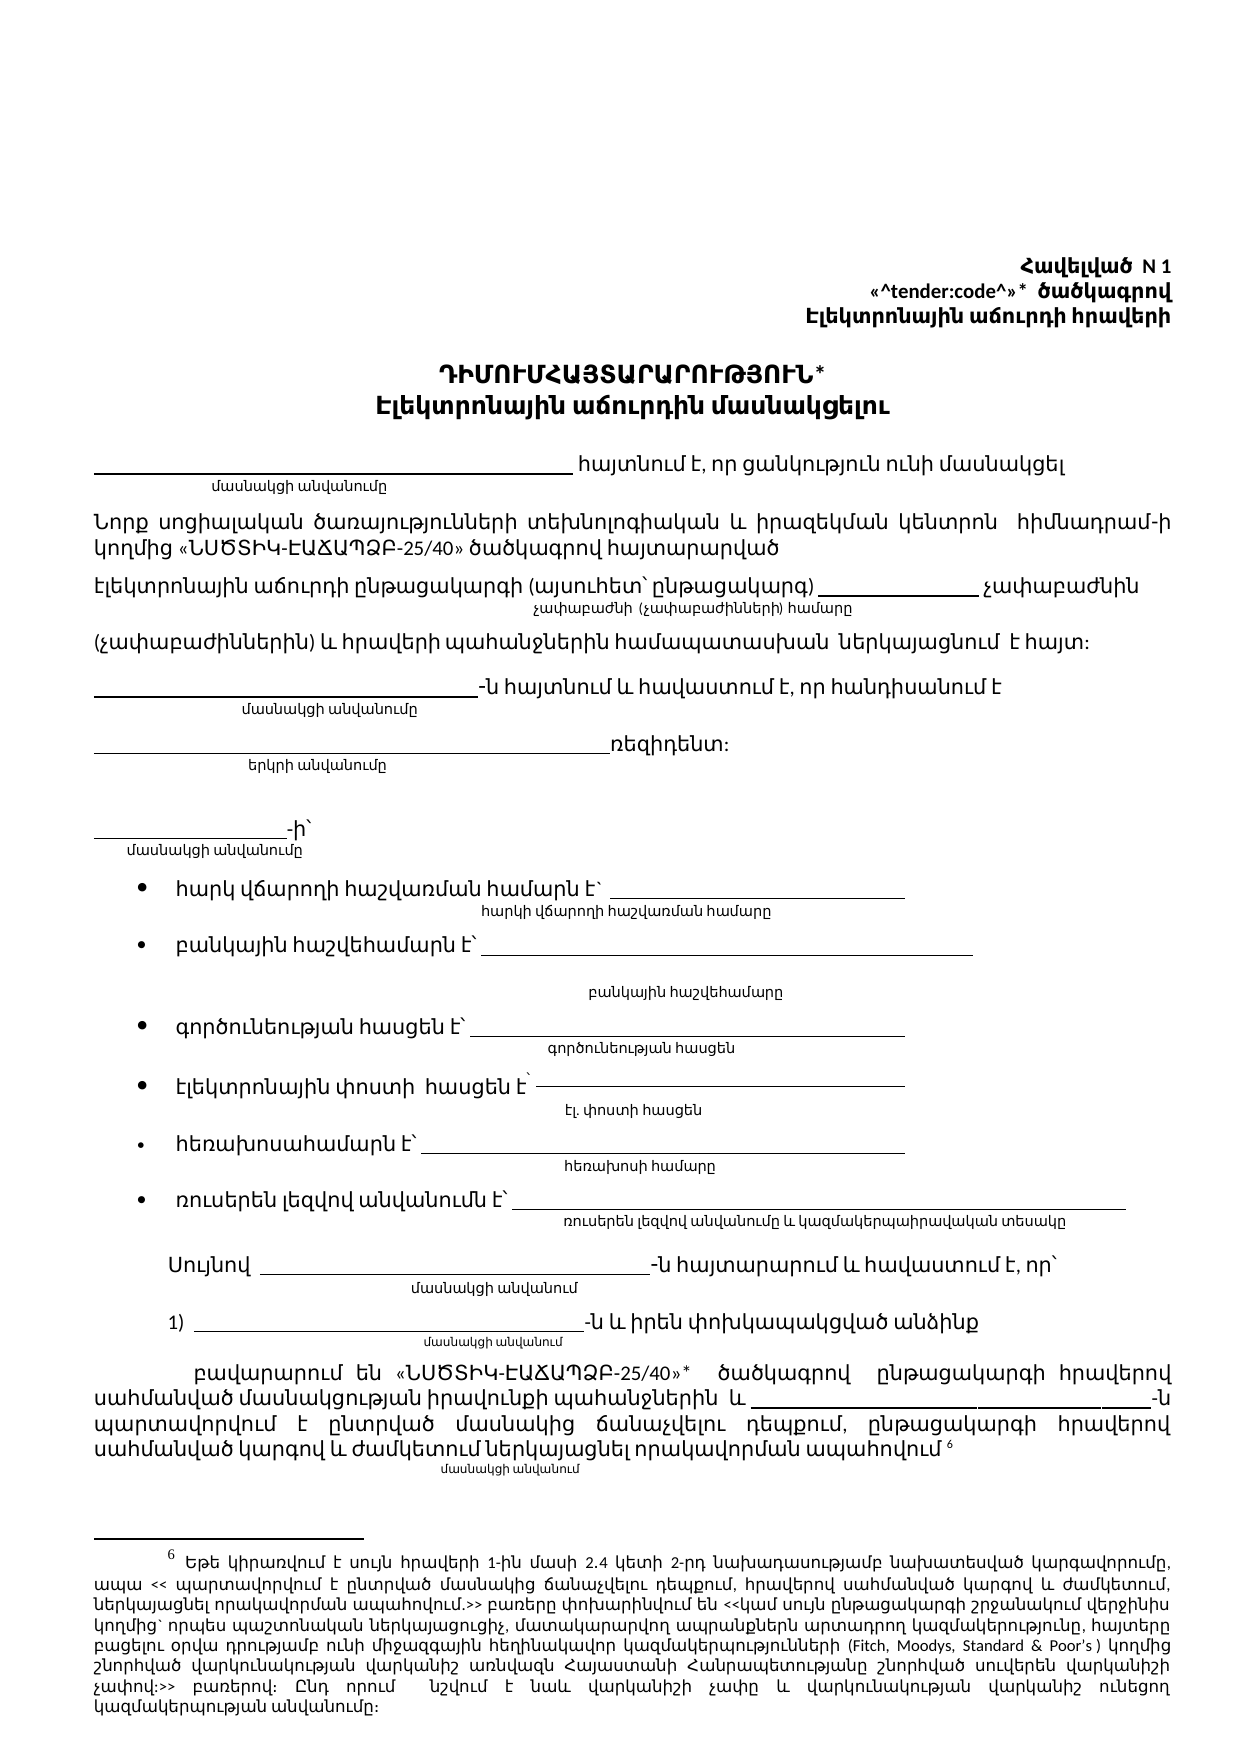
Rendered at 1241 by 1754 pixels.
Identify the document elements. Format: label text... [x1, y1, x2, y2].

text գործունեության հասցեն [94, 1040, 1171, 1070]
subtitle Էլեկտրոնային աճուրդին մասնակցելու [94, 390, 1171, 421]
list էլեկտրոնային փոստի հասցեն է՝ [138, 1070, 1171, 1101]
text մասնակցի անվանում [94, 1462, 1171, 1487]
text հարկի վճարողի հաշվառման համարը [94, 902, 1171, 933]
text ԴԻՄՈՒՄՀԱՅՏԱՐԱՐՈՒԹՅՈՒՆ* [94, 360, 1171, 390]
text «^tender:code^»* ծածկագրով [94, 278, 1171, 304]
text էլեկտրոնային աճուրդի ընթացակարգի (այսուհետ՝ ընթացակարգ) չափաբաժնին [94, 573, 1171, 599]
text Էլեկտրոնային աճուրդի հրավերի [94, 304, 1171, 329]
list բանկային հաշվեհամարն է՝ [138, 933, 1171, 983]
text մասնակցի անվանում [94, 1335, 1171, 1360]
text հայտնում է, որ ցանկություն ունի մասնակցել [94, 451, 1171, 477]
list ռուսերեն լեզվով անվանումն է՝ [138, 1187, 1171, 1213]
list հեռախոսահամարն է՝ [138, 1131, 1171, 1157]
text հեռախոսի համարը [462, 1157, 1171, 1187]
text չափաբաժնի (չափաբաժինների) համարը [94, 599, 1171, 629]
text 1) -ն և իրեն փոխկապակցված անձինք [94, 1309, 1171, 1335]
text մասնակցի անվանումը [94, 841, 1171, 872]
text ռեզիդենտ: [94, 731, 1171, 756]
text բանկային հաշվեհամարը [94, 983, 1171, 1014]
text -ն հայտնում և հավաստում է, որ հանդիսանում է [94, 670, 1171, 701]
text Հավելված N 1 [94, 253, 1171, 278]
text (չափաբաժիններին) և հրավերի պահանջներին համապատասխան ներկայացնում է հայտ: [94, 629, 1171, 655]
text Նորք սոցիալական ծառայությունների տեխնոլոգիական և իրազեկման կենտրոն հիմնադրամ-ի կողմից «ՆՍԾՏԻԿ-ԷԱՃԱՊՁԲ-25/40» ծածկագրով հայտարարված [94, 507, 1171, 561]
list հարկ վճարողի հաշվառման համարն է` [138, 872, 1171, 902]
text էլ. փոստի հասցեն [94, 1101, 1171, 1131]
text մասնակցի անվանում [94, 1279, 1171, 1309]
text ռուսերեն լեզվով անվանումը և կազմակերպաիրավական տեսակը [94, 1213, 1171, 1243]
text բավարարում են «ՆՍԾՏԻԿ-ԷԱՃԱՊՁԲ-25/40»* ծածկագրով ընթացակարգի հրավերով սահմանված մասնակցության իրավունքի պահանջներին և -ն պարտավորվում է ընտրված մասնակից ճանաչվելու դեպքում, ընթացակարգի հրավերով սահմանված կարգով և ժամկետում ներկայացնել որակավորման ապահովում [94, 1360, 1171, 1462]
text երկրի անվանումը [94, 756, 1171, 787]
text մասնակցի անվանումը [94, 477, 1171, 507]
text մասնակցի անվանումը [94, 701, 1171, 731]
text -ի՝ [94, 816, 1171, 841]
text Սույնով -ն հայտարարում և հավաստում է, որ՝ [94, 1248, 1171, 1279]
list գործունեության հասցեն է՝ [138, 1014, 1171, 1040]
